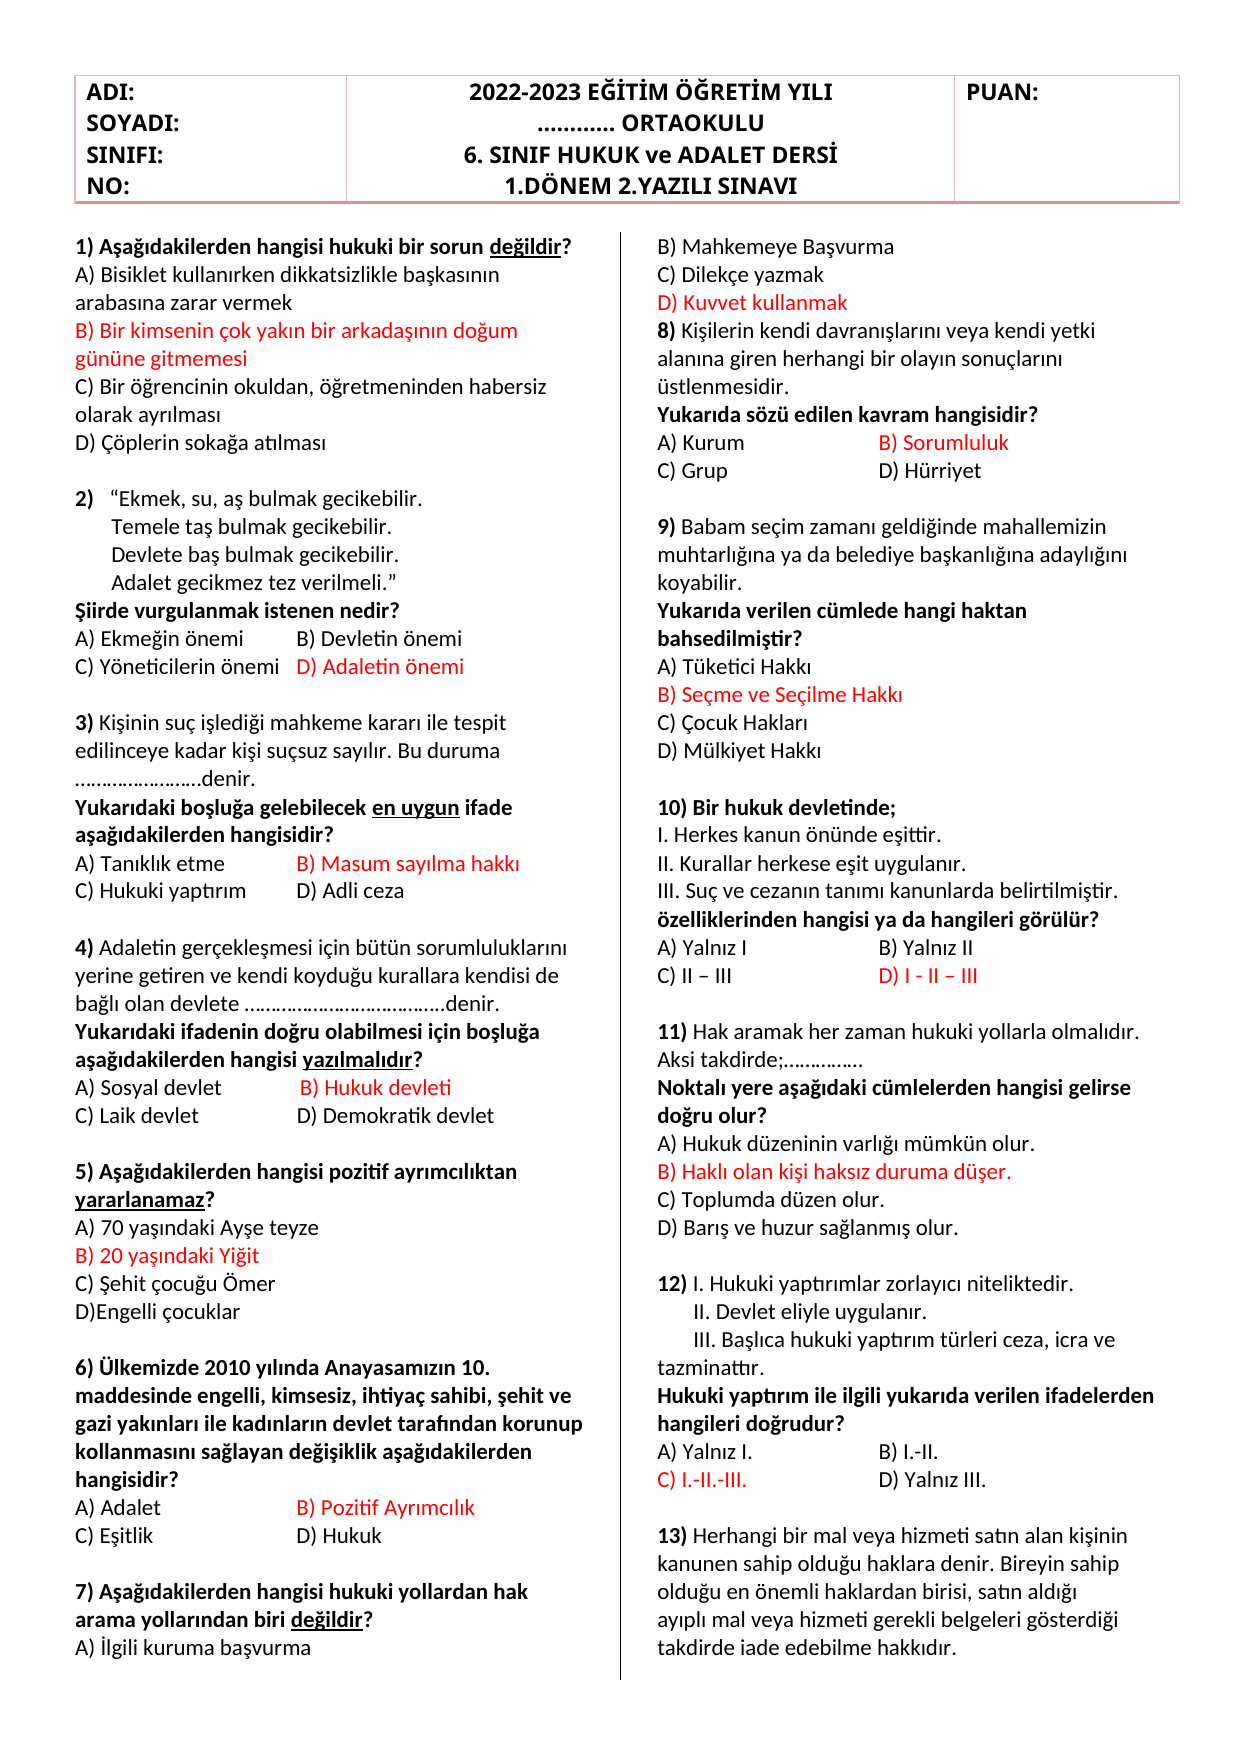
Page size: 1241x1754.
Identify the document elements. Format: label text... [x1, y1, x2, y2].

text 6) Ülkemizde 2010 yılında Anayasamızın 10. maddesinde engelli, kimsesiz, ihtiyaç sahibi, şehit ve gazi yakınları ile kadınların devlet tarafından korunup kollanmasını sağlayan değişiklik aşağıdakilerden hangisidir? [75, 1353, 583, 1493]
text 3) Kişinin suç işlediği mahkeme kararı ile tespit edilinceye kadar kişi suçsuz sayılır. Bu duruma ……………………denir. [75, 708, 583, 793]
table_header ADI: SOYADI: SINIFI: NO: [76, 76, 346, 201]
text gününe gitmemesi [75, 344, 583, 372]
text A) Tüketici Hakkı [657, 652, 1165, 681]
text A) 70 yaşındaki Ayşe teyze [75, 1213, 583, 1241]
text Yukarıdaki boşluğa gelebilecek en uygun ifade aşağıdakilerden hangisidir? [75, 793, 583, 849]
text Yukarıda sözü edilen kavram hangisidir? [657, 400, 1165, 428]
text 9) Babam seçim zamanı geldiğinde mahallemizin muhtarlığına ya da belediye başkanlığına adaylığını koyabilir. [657, 512, 1165, 596]
text 5) Aşağıdakilerden hangisi pozitif ayrımcılıktan yararlanamaz? [75, 1157, 583, 1213]
text B) Bir kimsenin çok yakın bir arkadaşının doğum [75, 316, 583, 344]
text C) Şehit çocuğu Ömer [75, 1269, 583, 1297]
text II. Devlet eliyle uygulanır. [657, 1297, 1165, 1325]
text Adalet gecikmez tez verilmeli.” [75, 568, 583, 596]
text B) Seçme ve Seçilme Hakkı [657, 681, 1165, 708]
text 2) “Ekmek, su, aş bulmak gecikebilir. [75, 484, 583, 512]
text 11) Hak aramak her zaman hukuki yollarla olmalıdır. Aksi takdirde;…………… [657, 1017, 1165, 1073]
text 12) I. Hukuki yaptırımlar zorlayıcı niteliktedir. [657, 1269, 1165, 1297]
table_header PUAN: [955, 76, 1179, 201]
text C) Grup D) Hürriyet [657, 456, 1165, 484]
text Şiirde vurgulanmak istenen nedir? [75, 596, 583, 624]
text C) Çocuk Hakları [657, 708, 1165, 737]
text C) Dilekçe yazmak [657, 260, 1165, 288]
text D) Çöplerin sokağa atılması [75, 428, 583, 456]
text B) 20 yaşındaki Yiğit [75, 1241, 583, 1269]
text 4) Adaletin gerçekleşmesi için bütün sorumluluklarını yerine getiren ve kendi koyduğu kurallara kendisi de bağlı olan devlete ………………………………..denir. [75, 933, 583, 1017]
text C) Toplumda düzen olur. [657, 1185, 1165, 1213]
text 7) Aşağıdakilerden hangisi hukuki yollardan hak arama yollarından biri değildir? [75, 1577, 583, 1633]
text Hukuki yaptırım ile ilgili yukarıda verilen ifadelerden hangileri doğrudur? [657, 1381, 1165, 1437]
table_header 2022-2023 EĞİTİM ÖĞRETİM YILI ………… ORTAOKULU 6. SINIF HUKUK ve ADALET DERSİ 1.DÖNEM 2.YAZILI SINAVI [347, 76, 954, 201]
text A) Ekmeğin önemi B) Devletin önemi [75, 624, 583, 652]
text Yukarıdaki ifadenin doğru olabilmesi için boşluğa aşağıdakilerden hangisi yazılmalıdır? [75, 1017, 583, 1073]
text C) Eşitlik D) Hukuk [75, 1521, 583, 1549]
text B) Mahkemeye Başvurma [657, 232, 1165, 260]
text III. Başlıca hukuki yaptırım türleri ceza, icra ve tazminattır. [657, 1325, 1165, 1381]
text A) Yalnız I. B) I.-II. [657, 1437, 1165, 1465]
text Noktalı yere aşağıdaki cümlelerden hangisi gelirse doğru olur? [657, 1073, 1165, 1129]
text A) Sosyal devlet B) Hukuk devleti C) Laik devlet D) Demokratik devlet [75, 1073, 583, 1129]
text C) Hukuki yaptırım D) Adli ceza [75, 877, 583, 905]
text Yukarıda verilen cümlede hangi haktan bahsedilmiştir? [657, 596, 1165, 652]
text B) Haklı olan kişi haksız duruma düşer. [657, 1157, 1165, 1185]
text C) Yöneticilerin önemi D) Adaletin önemi [75, 652, 583, 681]
text D) Kuvvet kullanmak [657, 288, 1165, 316]
text Temele taş bulmak gecikebilir. [75, 512, 583, 540]
text I. Herkes kanun önünde eşittir. [657, 821, 1165, 849]
text A) Kurum B) Sorumluluk [657, 428, 1165, 456]
text C) I.-II.-III. D) Yalnız III. [657, 1465, 1165, 1493]
text özelliklerinden hangisi ya da hangileri görülür? [657, 905, 1165, 933]
text arabasına zarar vermek [75, 288, 583, 316]
text D)Engelli çocuklar [75, 1297, 583, 1325]
text ayıplı mal veya hizmeti gerekli belgeleri gösterdiği takdirde iade edebilme hakkıdır. [657, 1605, 1165, 1661]
text II. Kurallar herkese eşit uygulanır. [657, 849, 1165, 877]
text D) Barış ve huzur sağlanmış olur. [657, 1213, 1165, 1241]
text D) Mülkiyet Hakkı [657, 737, 1165, 764]
text A) İlgili kuruma başvurma [75, 1633, 583, 1661]
text A) Bisiklet kullanırken dikkatsizlikle başkasının [75, 260, 583, 288]
text C) II – III D) I - II – III [657, 961, 1165, 989]
text C) Bir öğrencinin okuldan, öğretmeninden habersiz olarak ayrılması [75, 372, 583, 428]
text A) Hukuk düzeninin varlığı mümkün olur. [657, 1129, 1165, 1157]
text 10) Bir hukuk devletinde; [657, 793, 1165, 821]
text A) Adalet B) Pozitif Ayrımcılık [75, 1493, 583, 1521]
text A) Yalnız I B) Yalnız II [657, 933, 1165, 961]
text III. Suç ve cezanın tanımı kanunlarda belirtilmiştir. [657, 877, 1165, 905]
text Devlete baş bulmak gecikebilir. [75, 540, 583, 568]
text 8) Kişilerin kendi davranışlarını veya kendi yetki alanına giren herhangi bir olayın sonuçlarını üstlenmesidir. [657, 316, 1165, 400]
text 1) Aşağıdakilerden hangisi hukuki bir sorun değildir? [75, 232, 583, 260]
text 13) Herhangi bir mal veya hizmeti satın alan kişinin kanunen sahip olduğu haklara denir. Bireyin sahip olduğu en önemli haklardan birisi, satın aldığı [657, 1521, 1165, 1605]
text A) Tanıklık etme B) Masum sayılma hakkı [75, 849, 583, 877]
